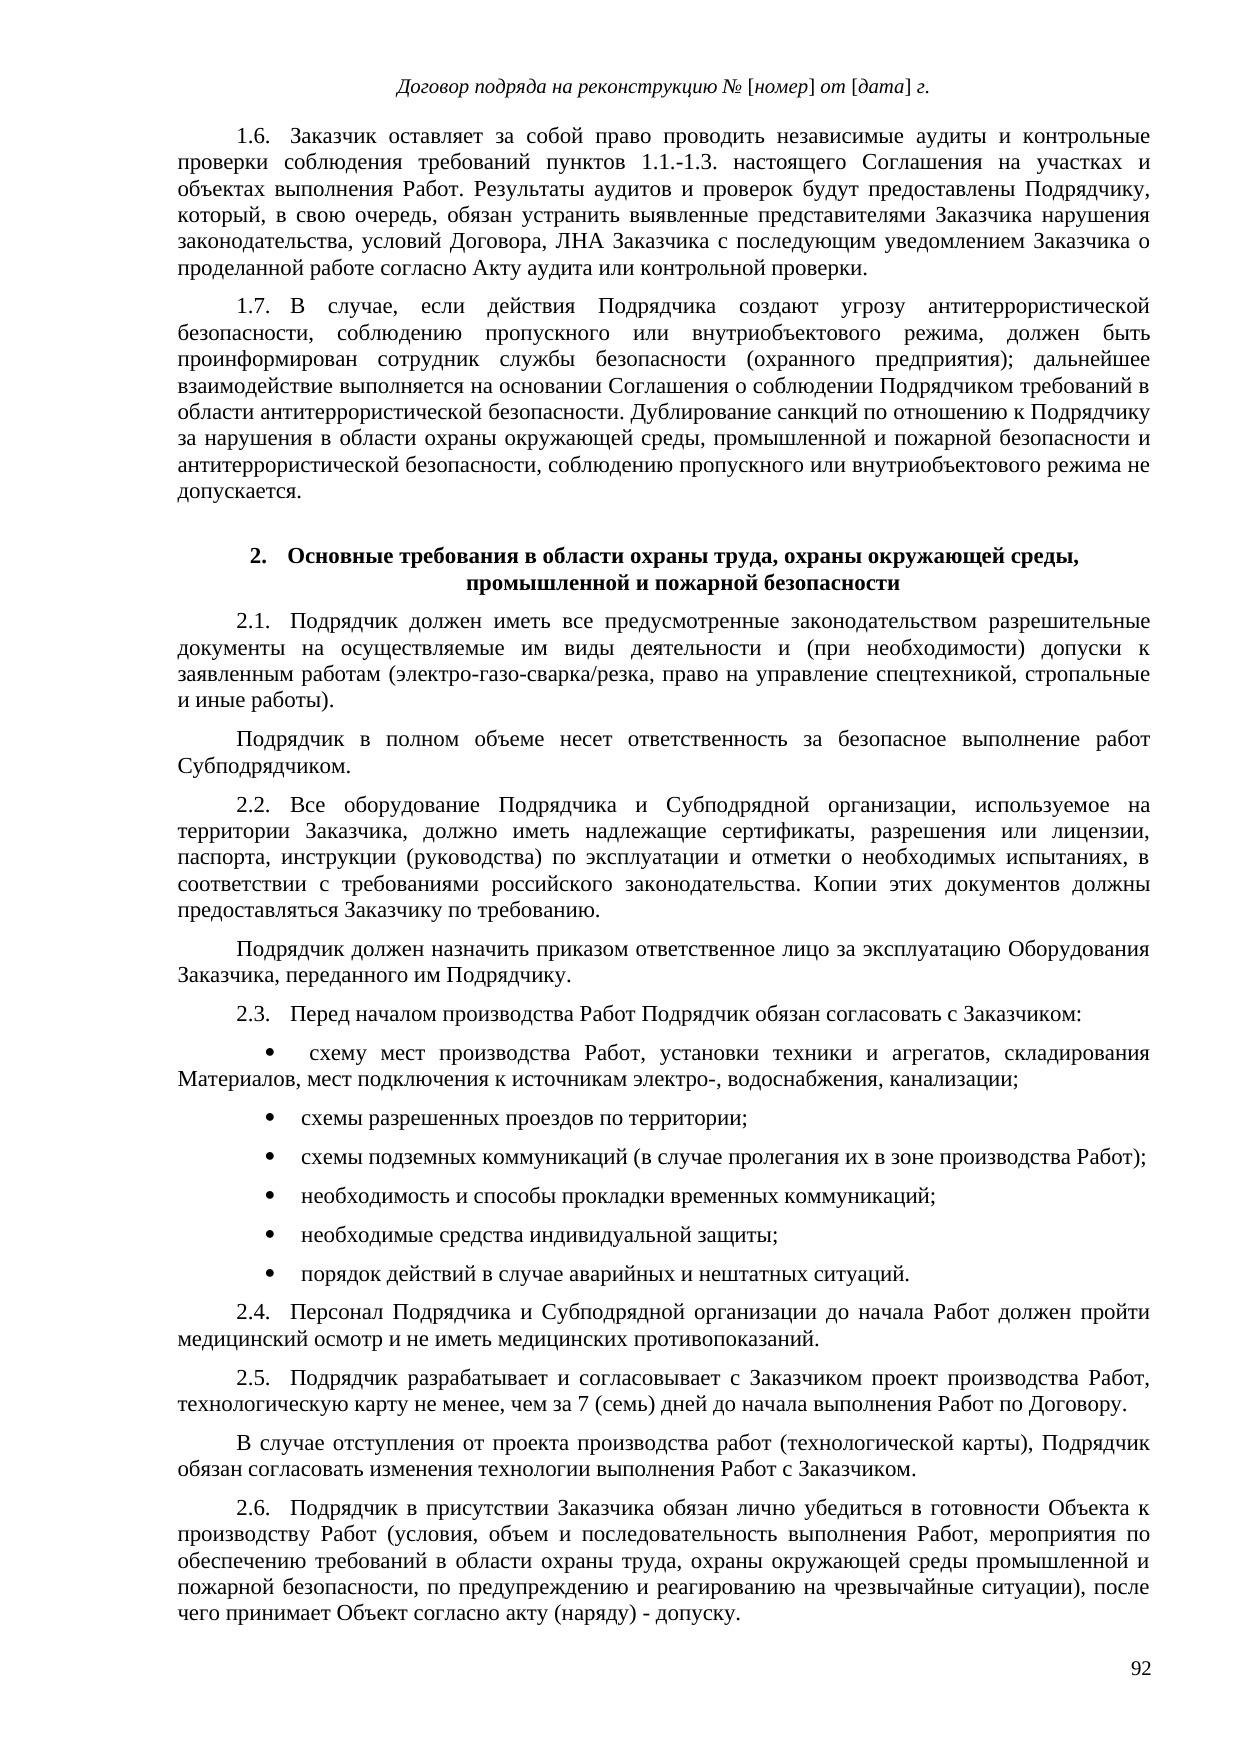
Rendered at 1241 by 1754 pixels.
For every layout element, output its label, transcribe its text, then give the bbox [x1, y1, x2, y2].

list необходимые средства индивидуальной защиты; [177, 1221, 1152, 1247]
text В случае отступления от проекта производства работ (технологической карты), Подрядчик обязан согласовать изменения технологии выполнения Работ с Заказчиком. [177, 1429, 1152, 1482]
list Подрядчик разрабатывает и согласовывает с Заказчиком проект производства Работ, технологическую карту не менее, чем за 7 (семь) дней до начала выполнения Работ по Договору. [177, 1364, 1152, 1416]
list схемы подземных коммуникаций (в случае пролегания их в зоне производства Работ); [177, 1143, 1152, 1169]
list необходимость и способы прокладки временных коммуникаций; [177, 1182, 1152, 1208]
list схемы разрешенных проездов по территории; [177, 1104, 1152, 1131]
list Перед началом производства Работ Подрядчик обязан согласовать с Заказчиком: [177, 1000, 1152, 1026]
list Основные требования в области охраны труда, охраны окружающей среды, промышленной и пожарной безопасности [177, 542, 1152, 595]
list Подрядчик должен иметь все предусмотренные законодательством разрешительные документы на осуществляемые им виды деятельности и (при необходимости) допуски к заявленным работам (электро-газо-сварка/резка, право на управление спецтехникой, стропальные и иные работы). [177, 607, 1152, 713]
list Подрядчик в присутствии Заказчика обязан лично убедиться в готовности Объекта к производству Работ (условия, объем и последовательность выполнения Работ, мероприятия по обеспечению требований в области охраны труда, охраны окружающей среды промышленной и пожарной безопасности, по предупреждению и реагированию на чрезвычайные ситуации), после чего принимает Объект согласно акту (наряду) - допуску. [177, 1494, 1152, 1626]
text Подрядчик должен назначить приказом ответственное лицо за эксплуатацию Оборудования Заказчика, переданного им Подрядчику. [177, 935, 1152, 988]
text Подрядчик в полном объеме несет ответственность за безопасное выполнение работ Субподрядчиком. [177, 725, 1152, 778]
list Заказчик оставляет за собой право проводить независимые аудиты и контрольные проверки соблюдения требований пунктов 1.1.-1.3. настоящего Соглашения на участках и объектах выполнения Работ. Результаты аудитов и проверок будут предоставлены Подрядчику, который, в свою очередь, обязан устранить выявленные представителями Заказчика нарушения законодательства, условий Договора, ЛНА Заказчика с последующим уведомлением Заказчика о проделанной работе согласно Акту аудита или контрольной проверки. [177, 122, 1152, 280]
list порядок действий в случае аварийных и нештатных ситуаций. [177, 1259, 1152, 1286]
list Все оборудование Подрядчика и Субподрядной организации, используемое на территории Заказчика, должно иметь надлежащие сертификаты, разрешения или лицензии, паспорта, инструкции (руководства) по эксплуатации и отметки о необходимых испытаниях, в соответствии с требованиями российского законодательства. Копии этих документов должны предоставляться Заказчику по требованию. [177, 791, 1152, 922]
list Персонал Подрядчика и Субподрядной организации до начала Работ должен пройти медицинский осмотр и не иметь медицинских противопоказаний. [177, 1298, 1152, 1351]
list В случае, если действия Подрядчика создают угрозу антитеррористической безопасности, соблюдению пропускного или внутриобъектового режима, должен быть проинформирован сотрудник службы безопасности (охранного предприятия); дальнейшее взаимодействие выполняется на основании Соглашения о соблюдении Подрядчиком требований в области антитеррористической безопасности. Дублирование санкций по отношению к Подрядчику за нарушения в области охраны окружающей среды, промышленной и пожарной безопасности и антитеррористической безопасности, соблюдению пропускного или внутриобъектового режима не допускается. [177, 293, 1152, 503]
list схему мест производства Работ, установки техники и агрегатов, складирования Материалов, мест подключения к источникам электро-, водоснабжения, канализации; [177, 1039, 1152, 1092]
